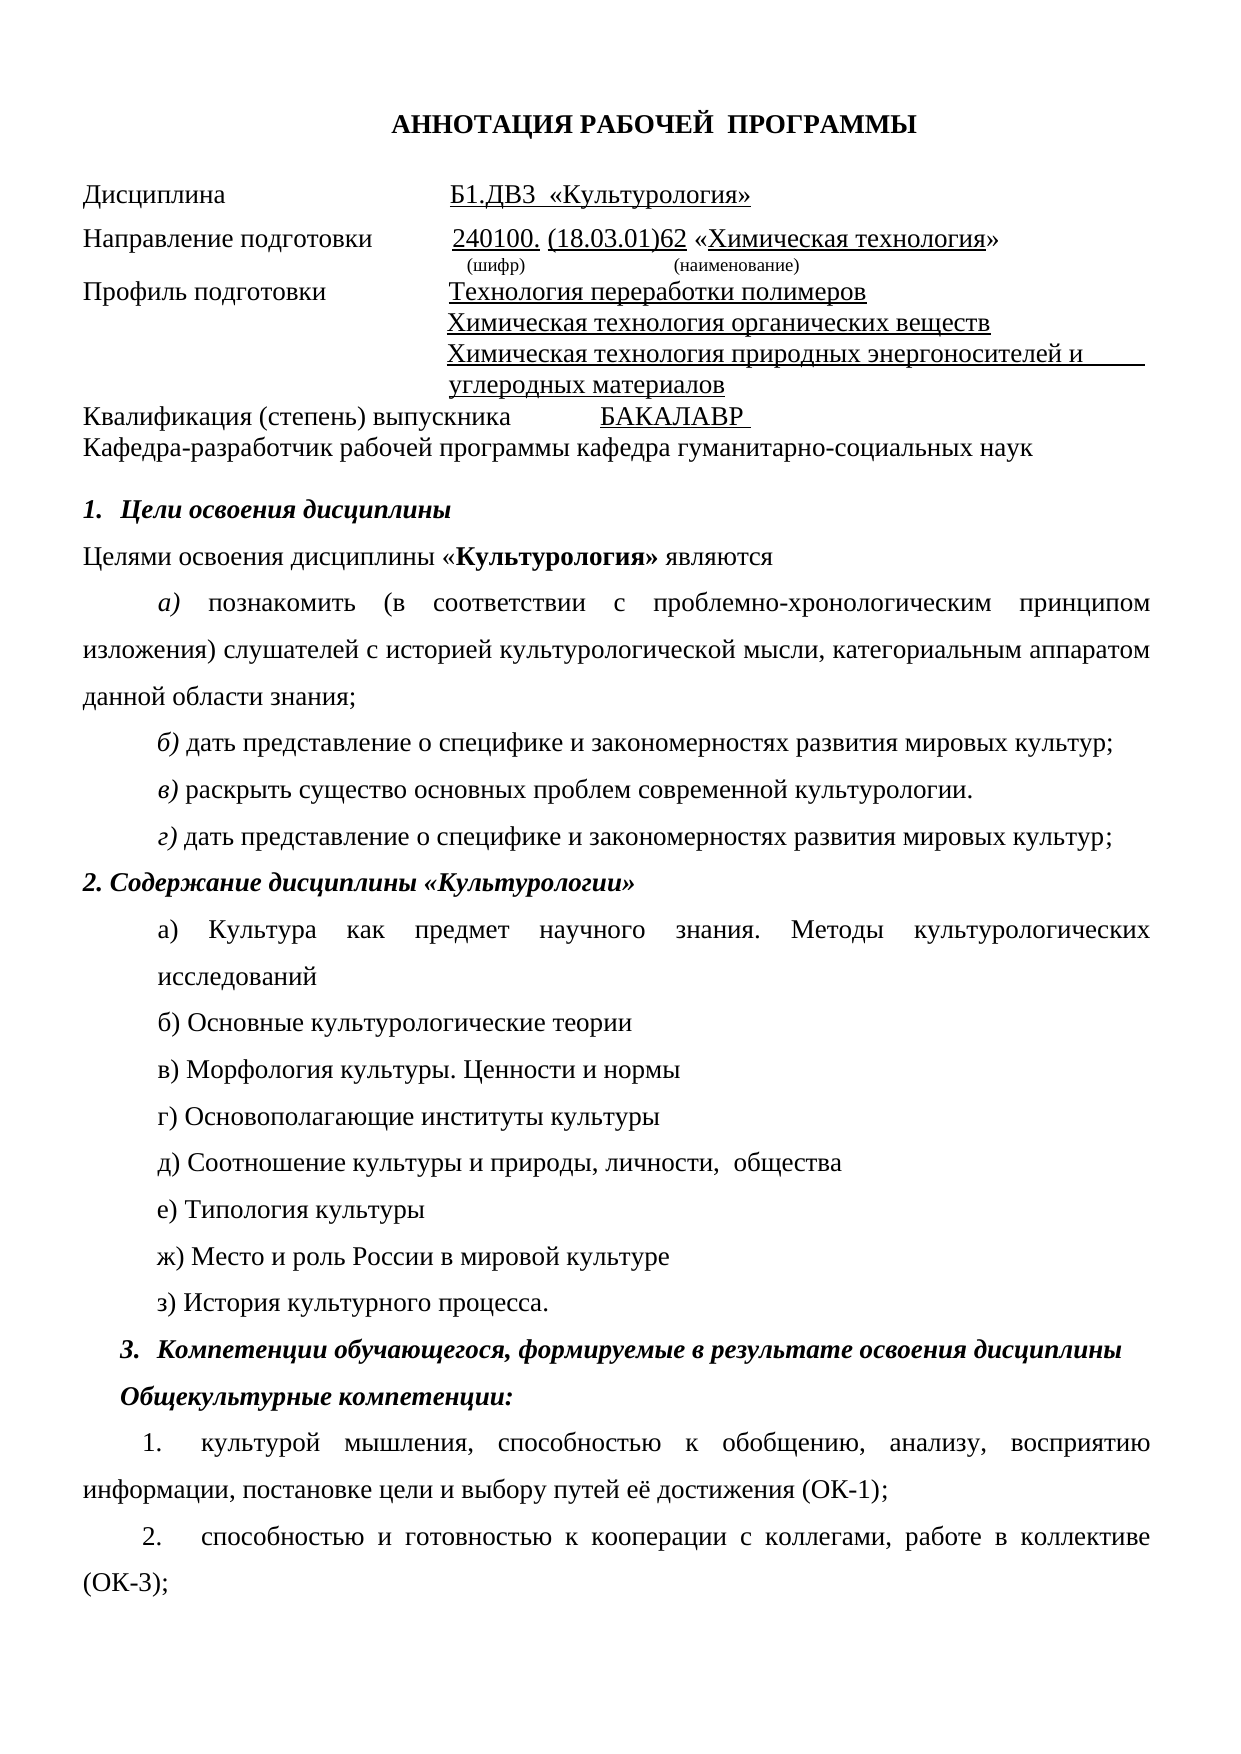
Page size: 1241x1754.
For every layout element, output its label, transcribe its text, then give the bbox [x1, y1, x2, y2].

text Целями освоения дисциплины «Культурология» являются [83, 540, 1152, 571]
text 3. Компетенции обучающегося, формируемые в результате освоения дисциплины [83, 1333, 1152, 1364]
text а) познакомить (в соответствии с проблемно-хронологическим принципом изложения) слушателей с историей культурологической мысли, категориальным аппаратом данной области знания; [83, 586, 1152, 711]
text б) дать представление о специфике и закономерностях развития мировых культур; [83, 726, 1152, 757]
text Профиль подготовки Технология переработки полимеров [83, 275, 1152, 306]
text Направление подготовки 240100. (18.03.01)62 «Химическая технология» [83, 222, 1152, 253]
text в) раскрыть существо основных проблем современной культурологии. [83, 773, 1152, 804]
text Квалификация (степень) выпускника БАКАЛАВР [83, 399, 1152, 431]
text углеродных материалов [83, 368, 1152, 399]
text г) дать представление о специфике и закономерностях развития мировых культур; [83, 820, 1152, 851]
text Химическая технология природных энергоносителей и [83, 337, 1152, 368]
subtitle АННОТАЦИЯ РАБОЧЕЙ ПРОГРАММЫ [83, 108, 1152, 139]
text Общекультурные компетенции: [83, 1380, 1152, 1411]
text д) Соотношение культуры и природы, личности, общества [157, 1146, 1152, 1177]
text б) Основные культурологические теории [157, 1006, 1152, 1037]
list способностью и готовностью к кооперации с коллегами, работе в коллективе (ОК-3); [83, 1520, 1152, 1597]
text з) История культурного процесса. [83, 1286, 1152, 1317]
list Цели освоения дисциплины [83, 493, 1152, 524]
text г) Основополагающие институты культуры [157, 1100, 1152, 1131]
text 2. Содержание дисциплины «Культурологии» [83, 866, 1152, 897]
text ж) Место и роль России в мировой культуре [83, 1240, 1152, 1271]
text Дисциплина Б1.ДВ3 «Культурология» [83, 179, 1152, 210]
text Кафедра-разработчик рабочей программы кафедра гуманитарно-социальных наук [83, 431, 1152, 462]
text е) Типология культуры [83, 1193, 1152, 1224]
list культурой мышления, способностью к обобщению, анализу, восприятию информации, постановке цели и выбору путей её достижения (ОК-1); [83, 1426, 1152, 1504]
text в) Морфология культуры. Ценности и нормы [157, 1053, 1152, 1084]
text Химическая технология органических веществ [83, 306, 1152, 337]
text (шифр) (наименование) [83, 253, 1152, 275]
text а) Культура как предмет научного знания. Методы культурологических исследований [157, 913, 1152, 991]
